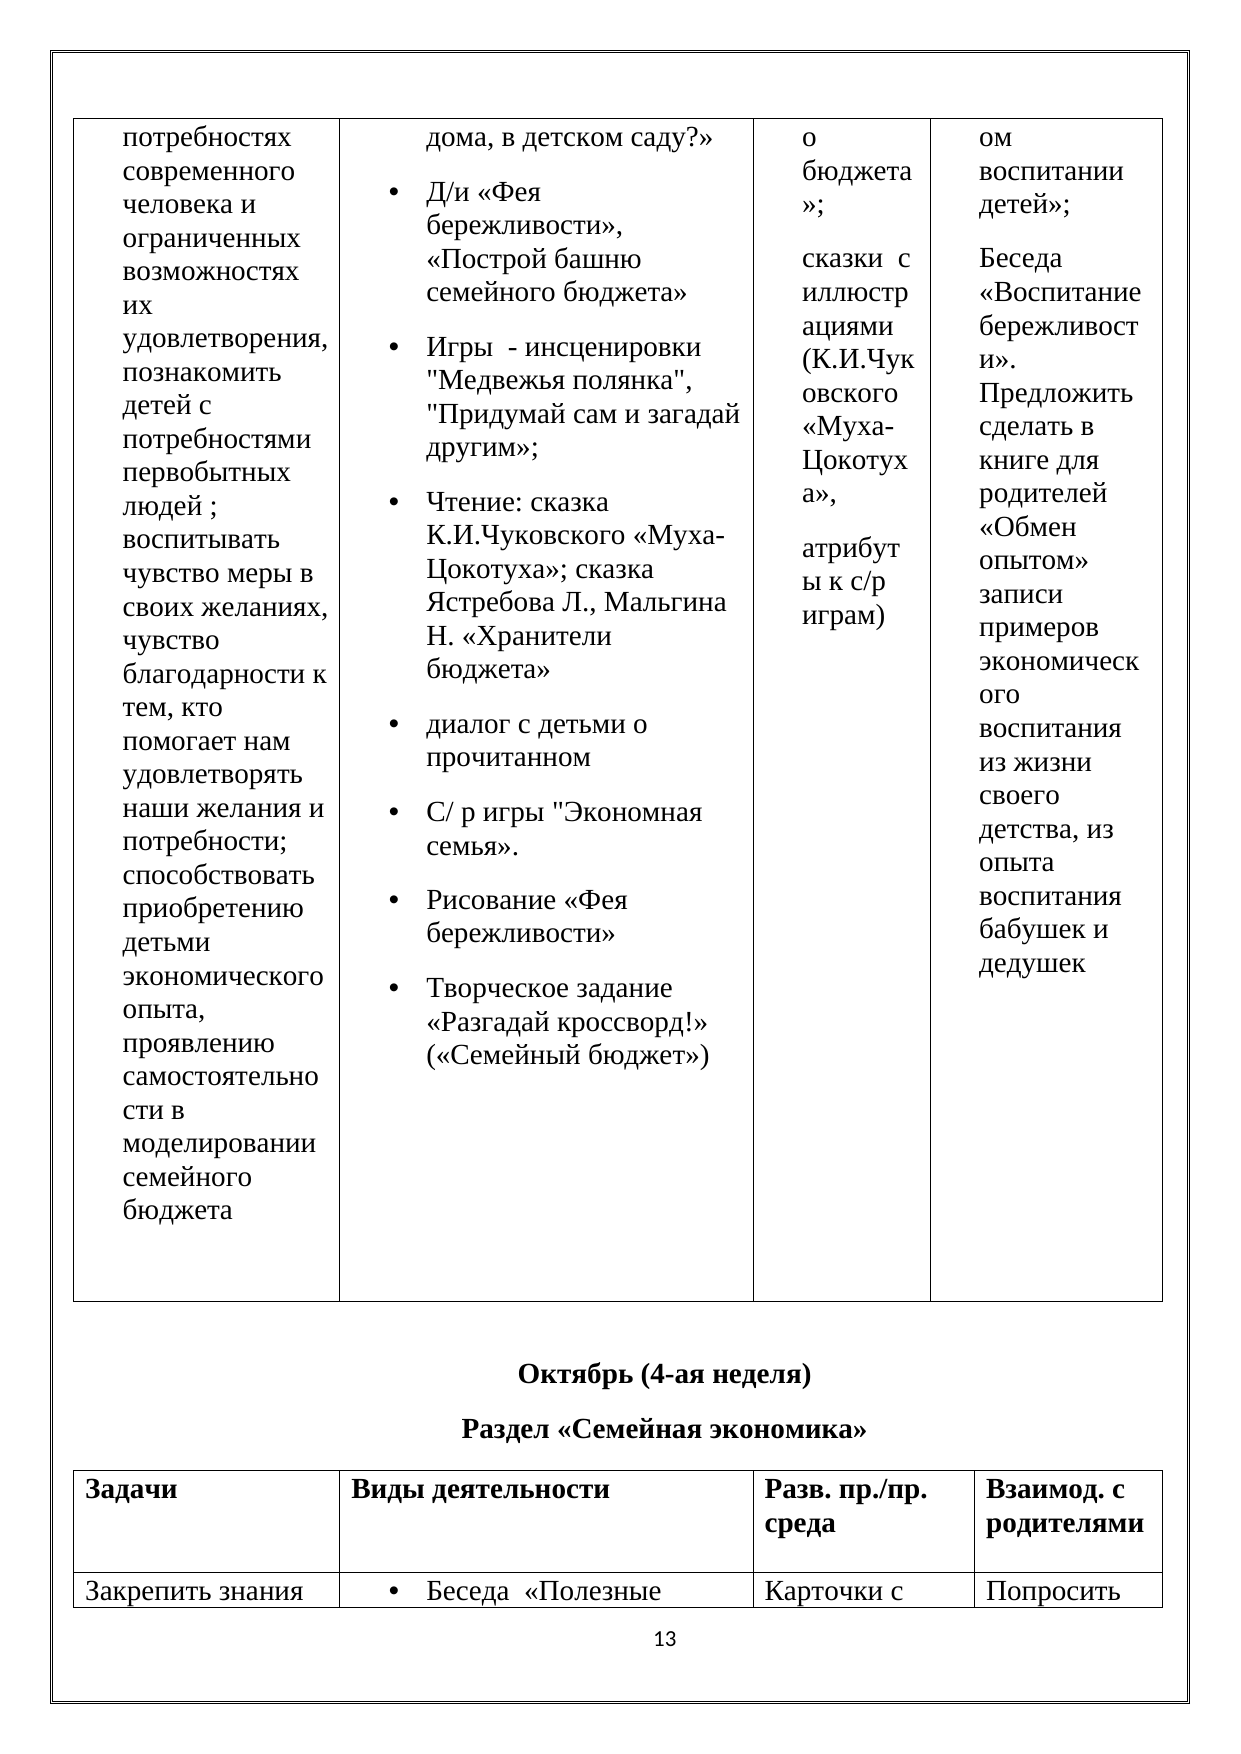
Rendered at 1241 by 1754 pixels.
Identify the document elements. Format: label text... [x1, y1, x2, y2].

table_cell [74, 1573, 339, 1607]
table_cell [340, 1573, 753, 1607]
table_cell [340, 119, 753, 1301]
table_header Взаимод. с родителями [975, 1471, 1162, 1572]
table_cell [975, 1573, 1162, 1607]
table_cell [754, 119, 930, 1301]
table_header Разв. пр./пр. среда [754, 1471, 974, 1572]
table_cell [754, 1573, 974, 1607]
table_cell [74, 119, 339, 1301]
text Раздел «Семейная экономика» [177, 1411, 1152, 1444]
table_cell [931, 119, 1162, 1301]
text Октябрь (4-ая неделя) [177, 1357, 1152, 1390]
table_header Виды деятельности [340, 1471, 753, 1572]
table_header Задачи [74, 1471, 339, 1572]
